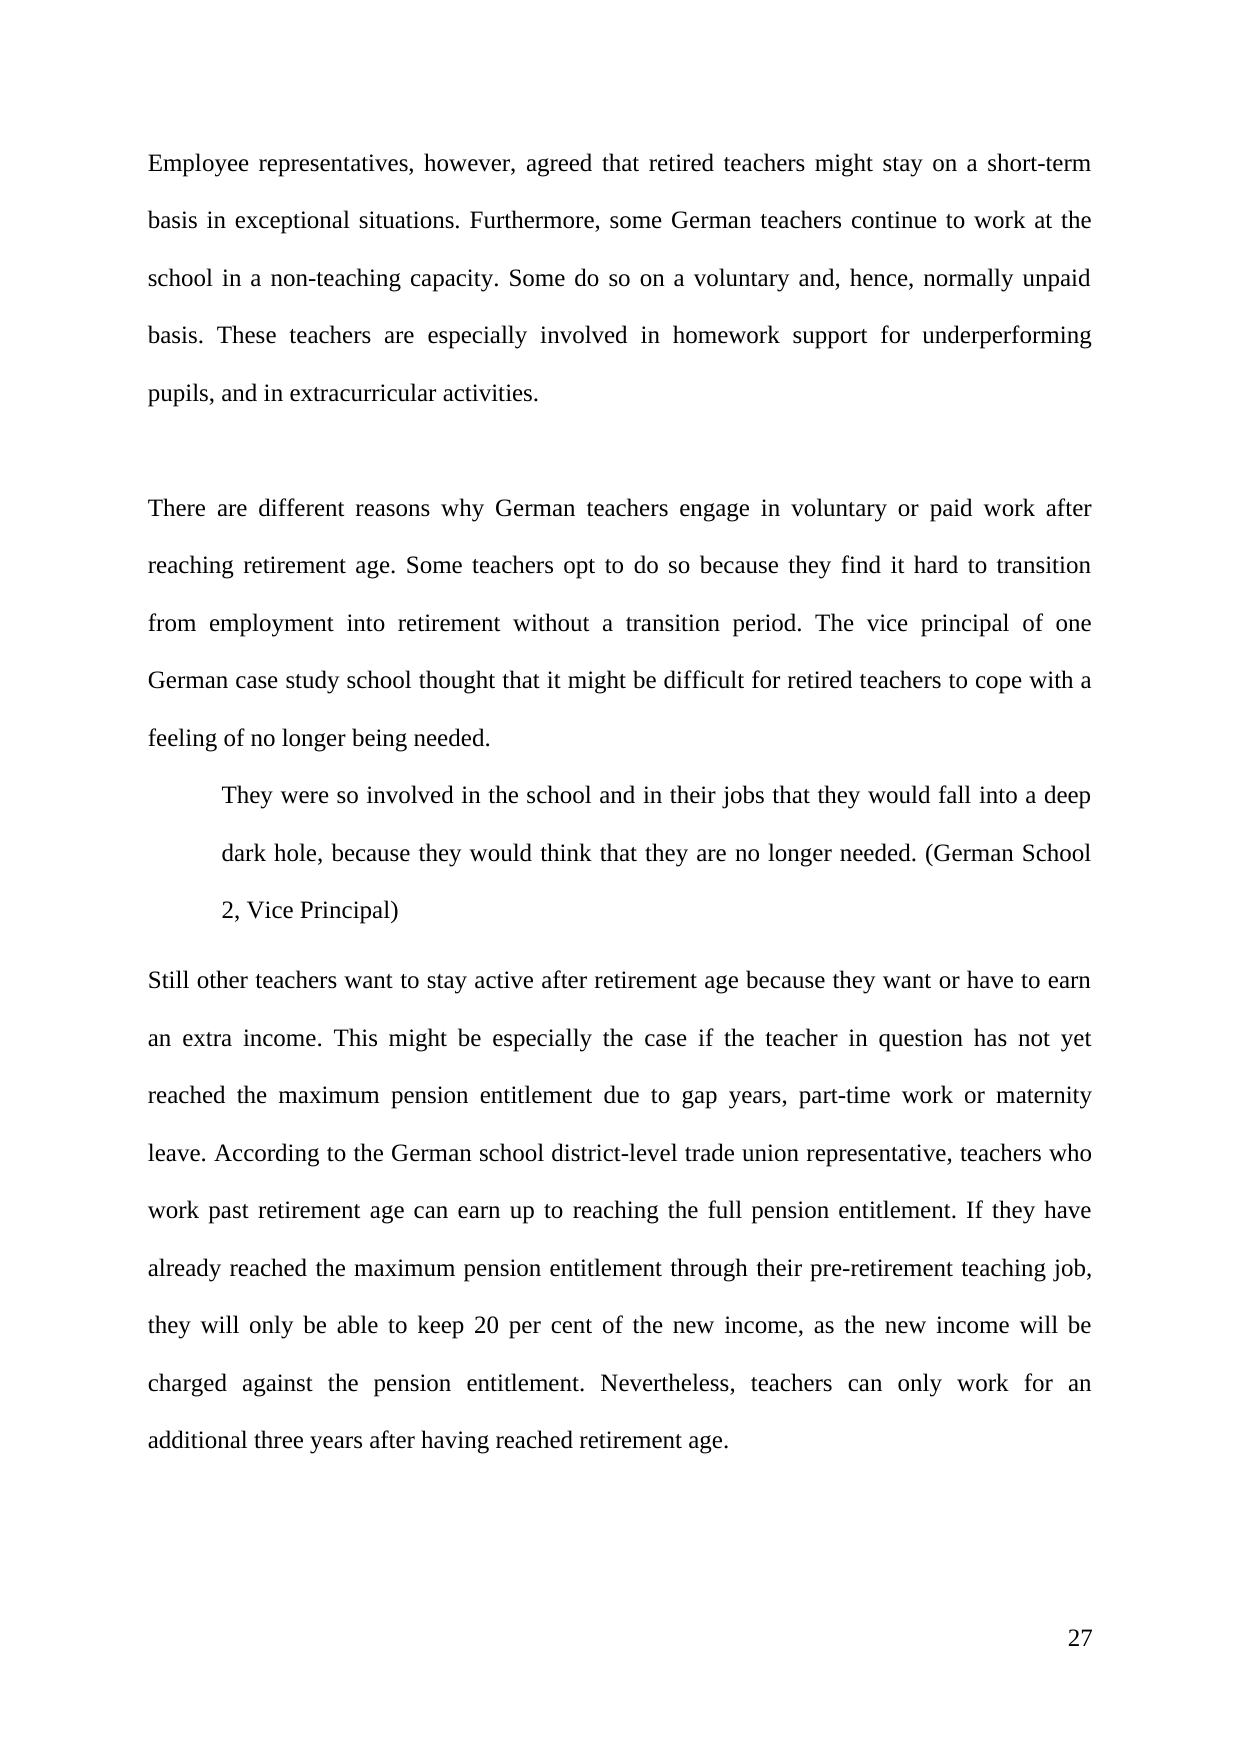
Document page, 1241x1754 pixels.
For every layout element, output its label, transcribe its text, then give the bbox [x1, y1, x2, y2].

text There are different reasons why German teachers engage in voluntary or paid work after reaching retirement age. Some teachers opt to do so because they find it hard to transition from employment into retirement without a transition period. The vice principal of one German case study school thought that it might be difficult for retired teachers to cope with a feeling of no longer being needed. [148, 493, 1093, 751]
text They were so involved in the school and in their jobs that they would fall into a deep dark hole, because they would think that they are no longer needed. (German School 2, Vice Principal) [221, 780, 1093, 924]
text Employee representatives, however, agreed that retired teachers might stay on a short-term basis in exceptional situations. Furthermore, some German teachers continue to work at the school in a non-teaching capacity. Some do so on a voluntary and, hence, normally unpaid basis. These teachers are especially involved in homework support for underperforming pupils, and in extracurricular activities. [148, 148, 1093, 406]
text Still other teachers want to stay active after retirement age because they want or have to earn an extra income. This might be especially the case if the teacher in question has not yet reached the maximum pension entitlement due to gap years, part-time work or maternity leave. According to the German school district-level trade union representative, teachers who work past retirement age can earn up to reaching the full pension entitlement. If they have already reached the maximum pension entitlement through their pre-retirement teaching job, they will only be able to keep 20 per cent of the new income, as the new income will be charged against the pension entitlement. Nevertheless, teachers can only work for an additional three years after having reached retirement age. [148, 965, 1093, 1454]
